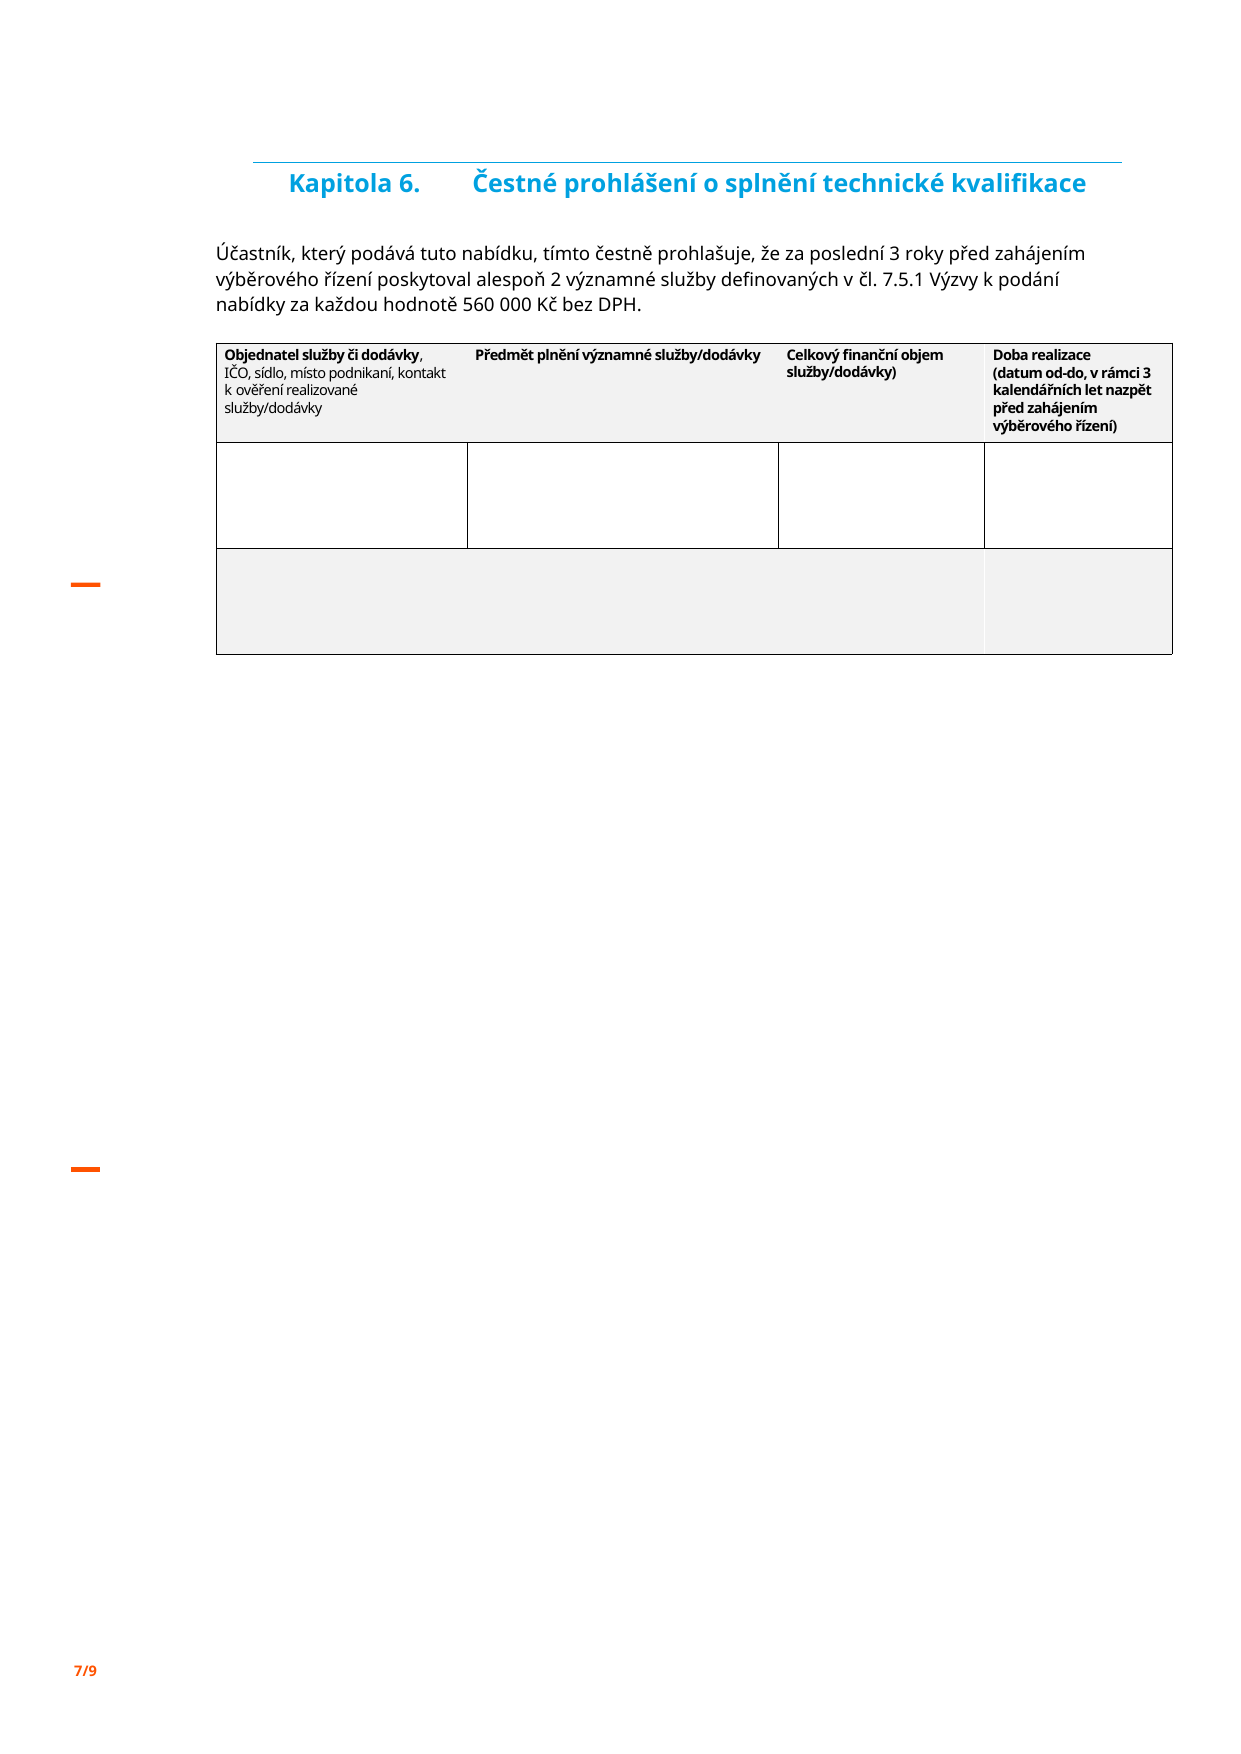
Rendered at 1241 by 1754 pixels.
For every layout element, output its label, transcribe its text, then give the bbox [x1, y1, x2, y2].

table_cell [985, 549, 1172, 654]
table_cell [779, 443, 984, 548]
table_cell [985, 443, 1172, 548]
table_cell [217, 549, 467, 654]
table_cell [467, 549, 778, 654]
table_header Předmět plnění významné služby/dodávky [467, 344, 778, 442]
text Účastník, který podává tuto nabídku, tímto čestně prohlašuje, že za poslední 3 roky před zahájením výběrového řízení poskytoval alespoň 2 významné služby definovaných v čl. 7.5.1 Výzvy k podání nabídky za každou hodnotě 560 000 Kč bez DPH. [216, 240, 1122, 317]
table_cell [468, 443, 778, 548]
table_header Doba realizace (datum od-do, v rámci 3 kalendářních let nazpět před zahájením výběrového řízení) [985, 344, 1172, 442]
table_cell [778, 549, 984, 654]
table_cell [217, 443, 467, 548]
subtitle Čestné prohlášení o splnění technické kvalifikace [253, 163, 1122, 199]
table_header Celkový finanční objem služby/dodávky) [778, 344, 984, 442]
table_header Objednatel služby či dodávky, IČO, sídlo, místo podnikaní, kontakt k ověření realizované služby/dodávky [217, 344, 467, 442]
